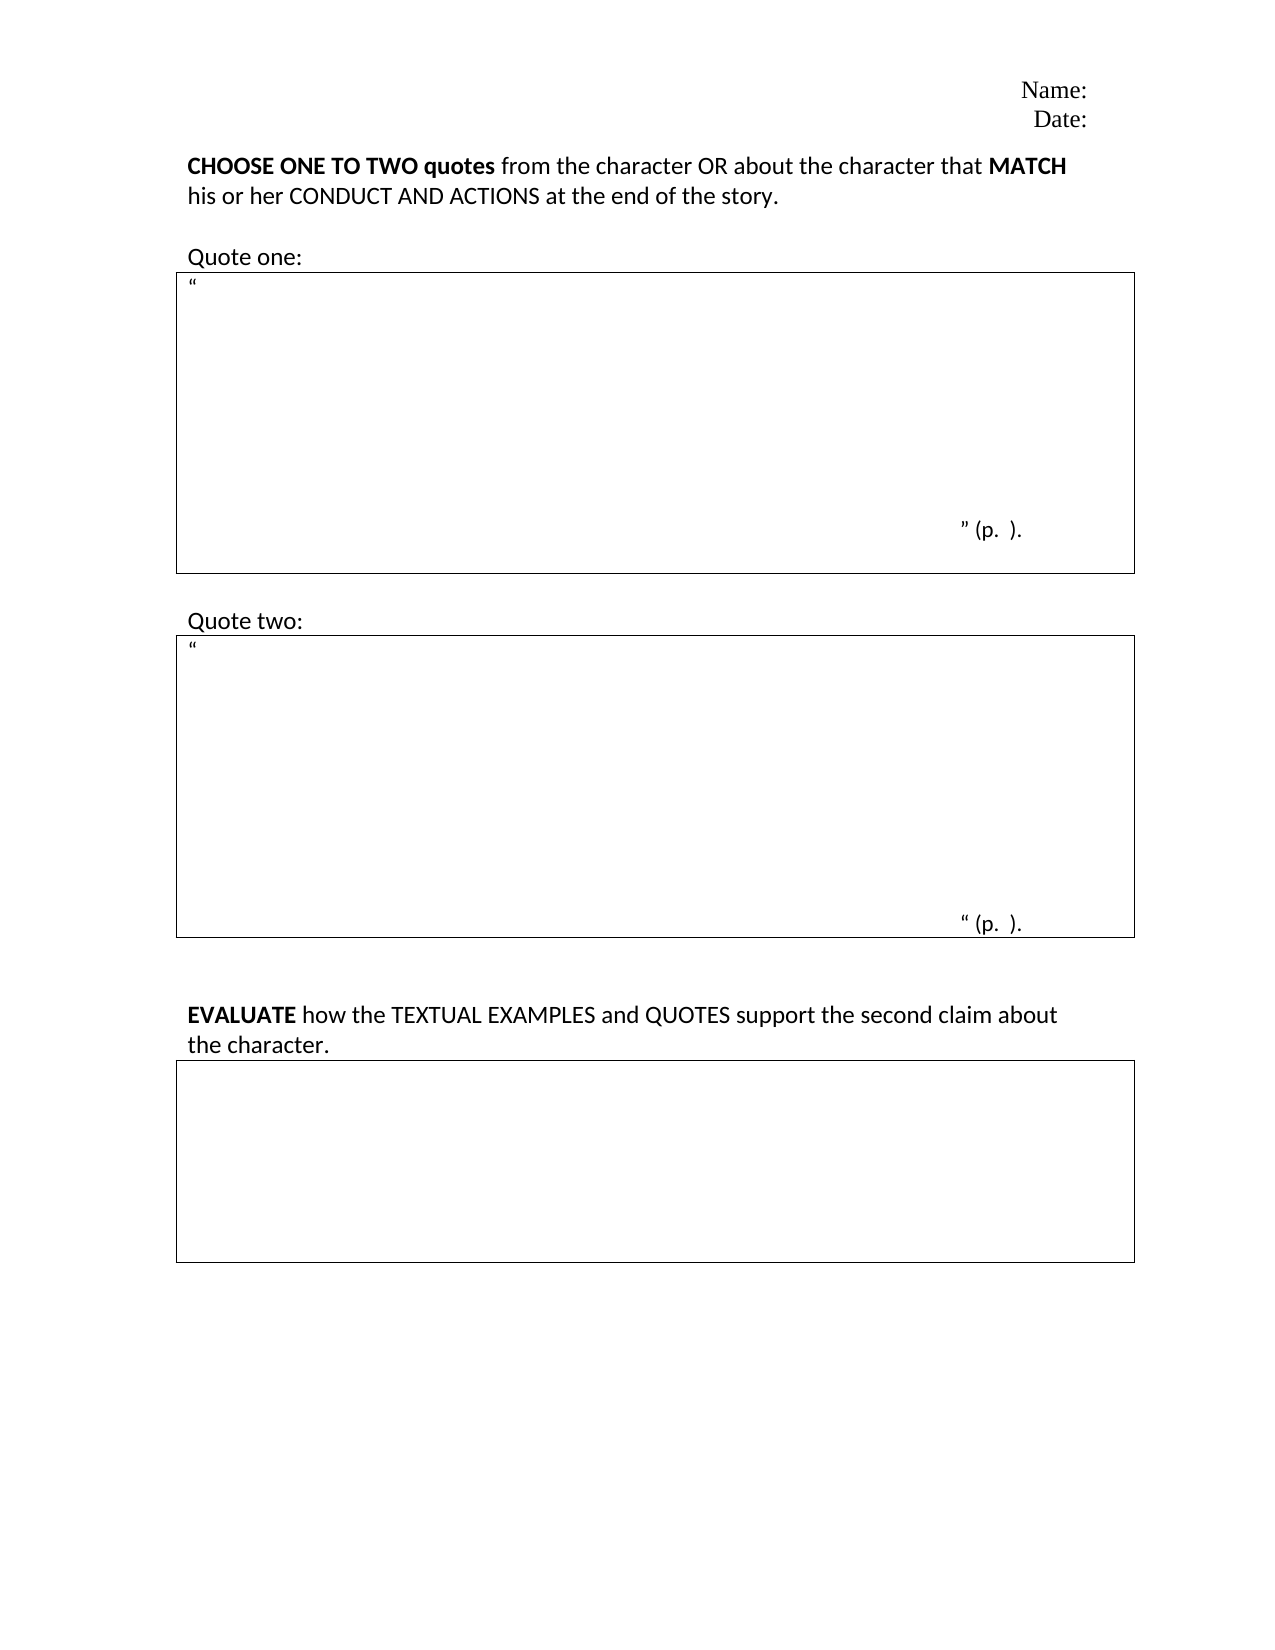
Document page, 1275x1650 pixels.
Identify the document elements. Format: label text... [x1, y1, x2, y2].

text Quote one: [187, 242, 1087, 272]
table_header [177, 1061, 1134, 1262]
text Quote two: [187, 605, 1087, 635]
text EVALUATE how the TEXTUAL EXAMPLES and QUOTES support the second claim about the character. [187, 999, 1087, 1060]
text CHOOSE ONE TO TWO quotes from the character OR about the character that MATCH his or her CONDUCT AND ACTIONS at the end of the story. [187, 150, 1087, 211]
table_header “ “ (p. ). [177, 636, 1134, 937]
table_header “ ” (p. ). [177, 273, 1134, 573]
